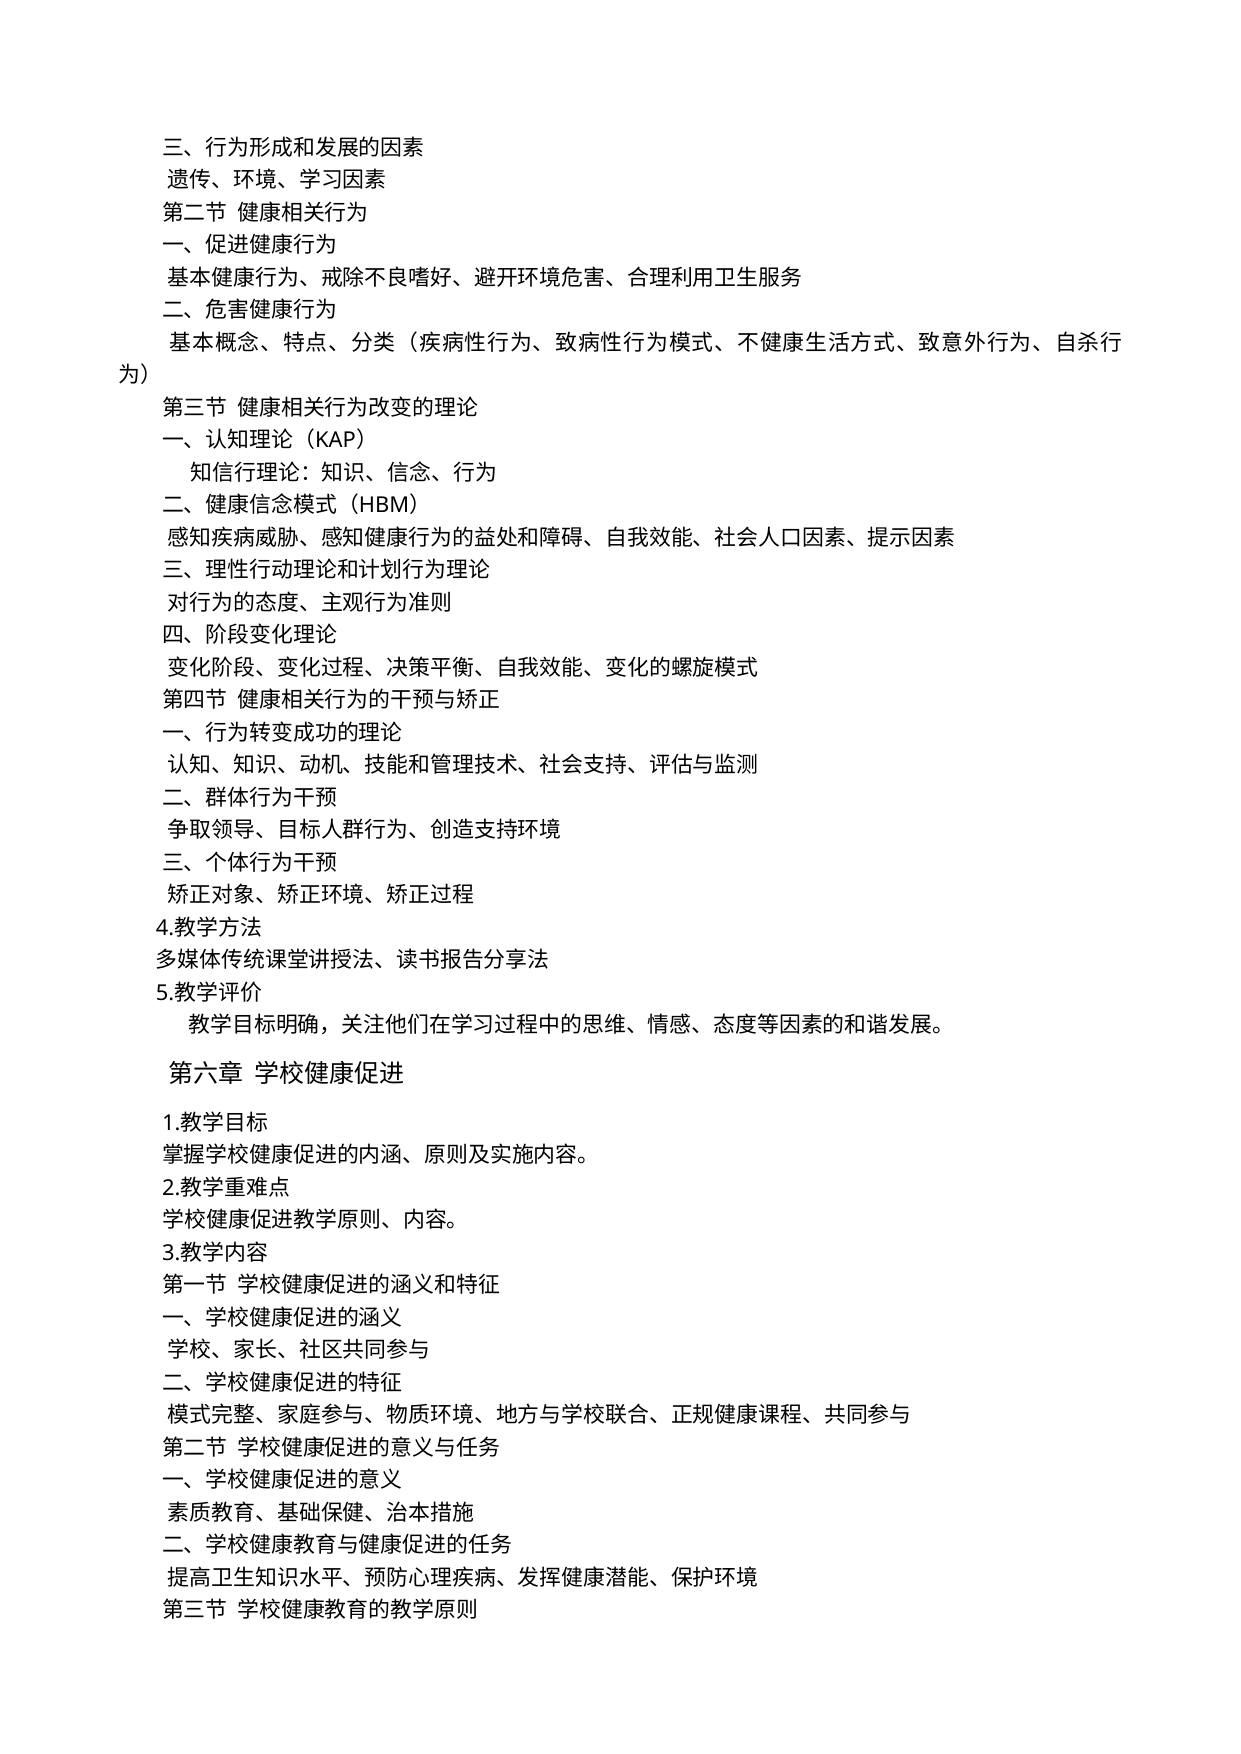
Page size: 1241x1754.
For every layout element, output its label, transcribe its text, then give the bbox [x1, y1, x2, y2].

text 多媒体传统课堂讲授法、读书报告分享法 [156, 942, 1122, 974]
text 掌握学校健康促进的内涵、原则及实施内容。 [118, 1137, 1122, 1169]
text 争取领导、目标人群行为、创造支持环境 [118, 812, 1122, 844]
text 提高卫生知识水平、预防心理疾病、发挥健康潜能、保护环境 [118, 1559, 1122, 1592]
text 第二节 学校健康促进的意义与任务 [118, 1429, 1122, 1462]
text 基本健康行为、戒除不良嗜好、避开环境危害、合理利用卫生服务 [118, 259, 1122, 292]
text 变化阶段、变化过程、决策平衡、自我效能、变化的螺旋模式 [118, 649, 1122, 682]
text 二、健康信念模式（HBM） [118, 487, 1122, 519]
text 一、学校健康促进的涵义 [118, 1299, 1122, 1332]
text 一、行为转变成功的理论 [118, 714, 1122, 747]
text 第三节 健康相关行为改变的理论 [118, 389, 1122, 422]
text 5.教学评价 [156, 974, 1122, 1007]
text 2.教学重难点 [118, 1169, 1122, 1202]
text 认知、知识、动机、技能和管理技术、社会支持、评估与监测 [118, 747, 1122, 779]
text 第六章 学校健康促进 [118, 1039, 1122, 1104]
text 一、学校健康促进的意义 [118, 1462, 1122, 1494]
text 三、理性行动理论和计划行为理论 [118, 552, 1122, 584]
text 矫正对象、矫正环境、矫正过程 [118, 877, 1122, 909]
text 学校健康促进教学原则、内容。 [118, 1202, 1122, 1234]
text 一、认知理论（KAP） [118, 422, 1122, 454]
text 三、行为形成和发展的因素 [118, 129, 1122, 162]
text 遗传、环境、学习因素 [118, 162, 1122, 194]
text 素质教育、基础保健、治本措施 [118, 1494, 1122, 1527]
text 1.教学目标 [118, 1104, 1122, 1137]
text 学校、家长、社区共同参与 [118, 1332, 1122, 1364]
text 第一节 学校健康促进的涵义和特征 [118, 1267, 1122, 1299]
text 二、危害健康行为 [118, 292, 1122, 324]
text 第三节 学校健康教育的教学原则 [118, 1592, 1122, 1624]
text 4.教学方法 [156, 909, 1122, 942]
text 教学目标明确，关注他们在学习过程中的思维、情感、态度等因素的和谐发展。 [156, 1007, 1122, 1039]
text 基本概念、特点、分类（疾病性行为、致病性行为模式、不健康生活方式、致意外行为、自杀行为） [118, 324, 1122, 389]
text 三、个体行为干预 [118, 844, 1122, 877]
text 3.教学内容 [118, 1234, 1122, 1267]
text 第四节 健康相关行为的干预与矫正 [118, 682, 1122, 714]
text 二、学校健康教育与健康促进的任务 [118, 1527, 1122, 1559]
text 感知疾病威胁、感知健康行为的益处和障碍、自我效能、社会人口因素、提示因素 [118, 519, 1122, 552]
text 一、促进健康行为 [118, 227, 1122, 259]
text 知信行理论：知识、信念、行为 [118, 454, 1122, 487]
text 四、阶段变化理论 [118, 617, 1122, 649]
text 对行为的态度、主观行为准则 [118, 584, 1122, 617]
text 二、群体行为干预 [118, 779, 1122, 812]
text 二、学校健康促进的特征 [118, 1364, 1122, 1397]
text 模式完整、家庭参与、物质环境、地方与学校联合、正规健康课程、共同参与 [118, 1397, 1122, 1429]
text 第二节 健康相关行为 [118, 194, 1122, 227]
